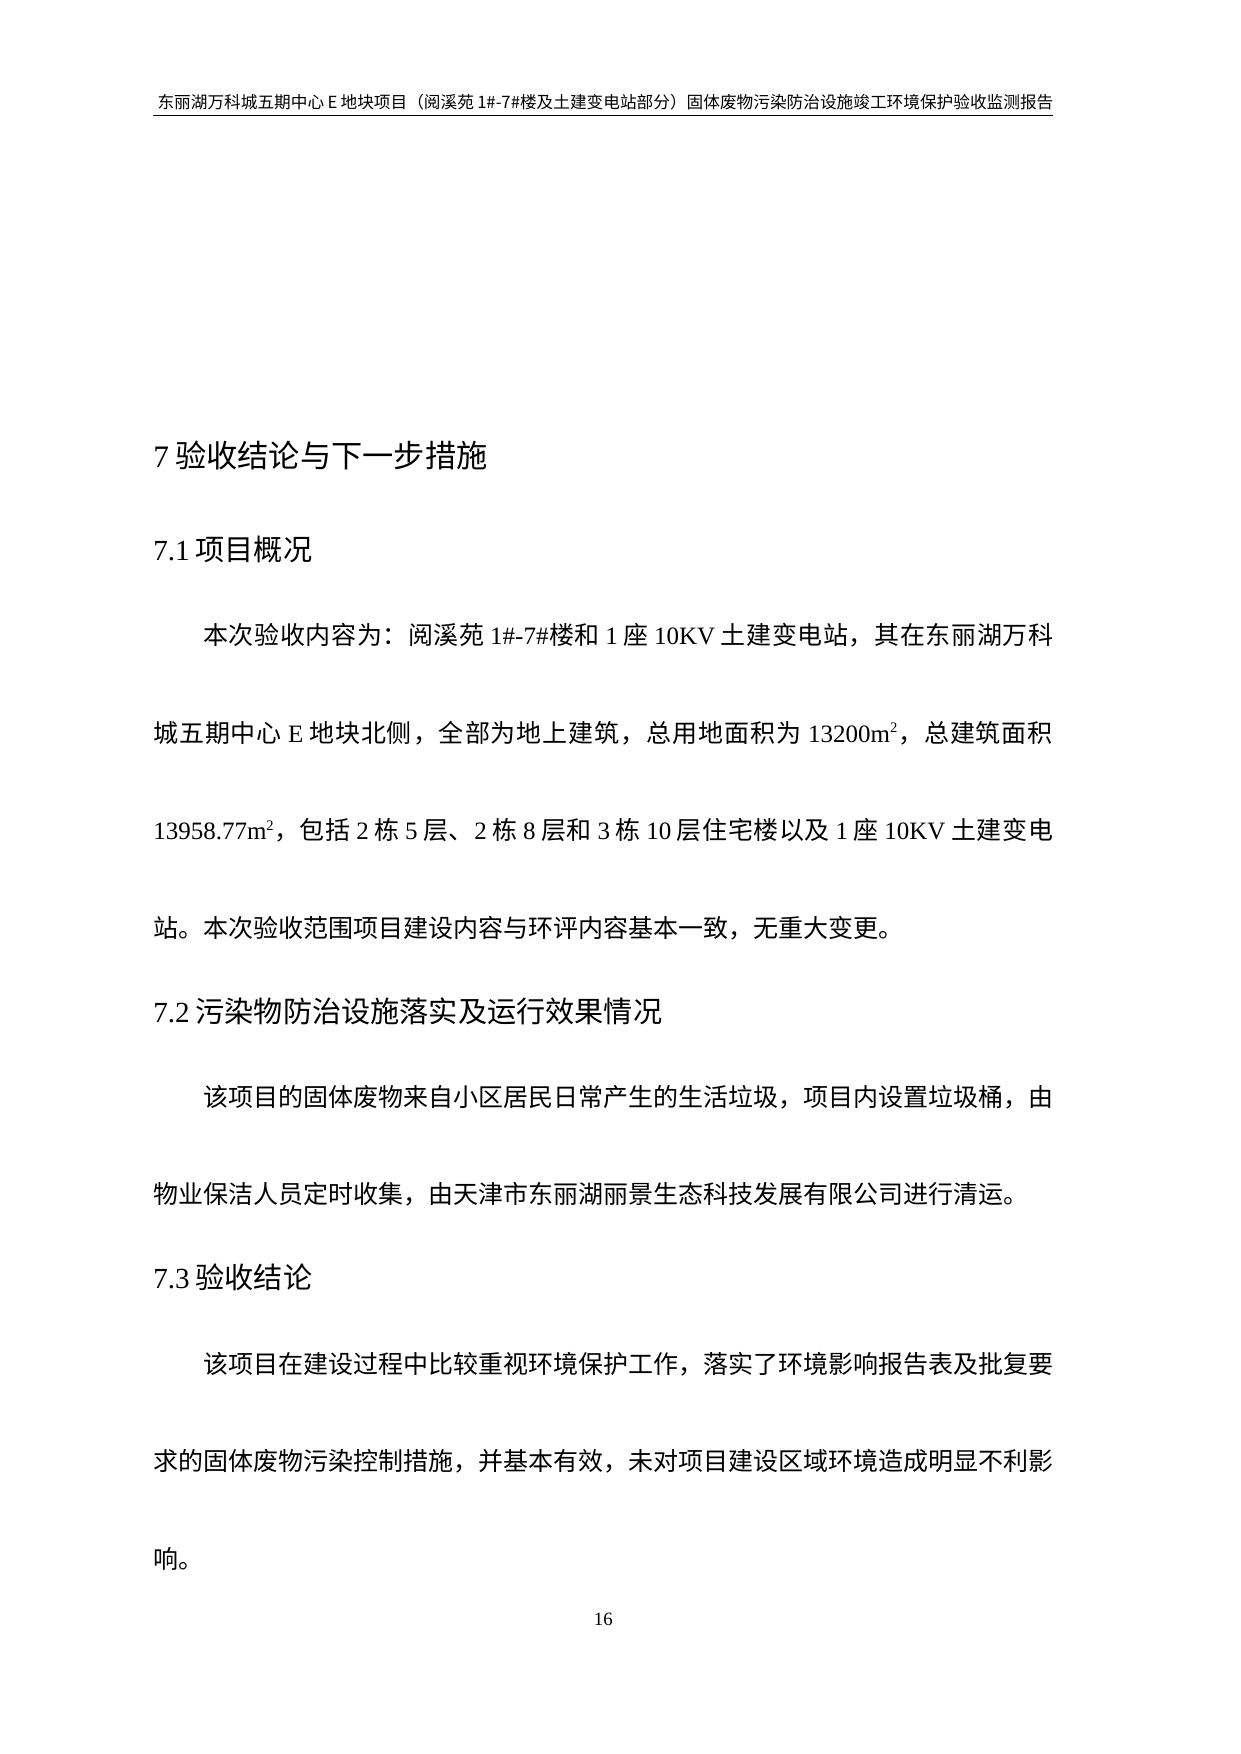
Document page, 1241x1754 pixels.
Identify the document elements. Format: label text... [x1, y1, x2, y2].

text 该项目在建设过程中比较重视环境保护工作，落实了环境影响报告表及批复要求的固体废物污染控制措施，并基本有效，未对项目建设区域环境造成明显不利影响。 [153, 1330, 1053, 1590]
title 7验收结论与下一步措施 [153, 421, 1053, 486]
text 本次验收内容为：阅溪苑1#-7#楼和1座10KV土建变电站，其在东丽湖万科城五期中心E地块北侧，全部为地上建筑，总用地面积为13200m2，总建筑面积13958.77m2，包括2栋5层、2栋8层和3栋10层住宅楼以及1座10KV土建变电站。本次验收范围项目建设内容与环评内容基本一致，无重大变更。 [153, 601, 1053, 959]
subtitle 7.2污染物防治设施落实及运行效果情况 [153, 977, 1053, 1042]
subtitle 7.3验收结论 [153, 1244, 1053, 1309]
text 该项目的固体废物来自小区居民日常产生的生活垃圾，项目内设置垃圾桶，由物业保洁人员定时收集，由天津市东丽湖丽景生态科技发展有限公司进行清运。 [153, 1063, 1053, 1226]
subtitle 7.1项目概况 [153, 515, 1053, 580]
